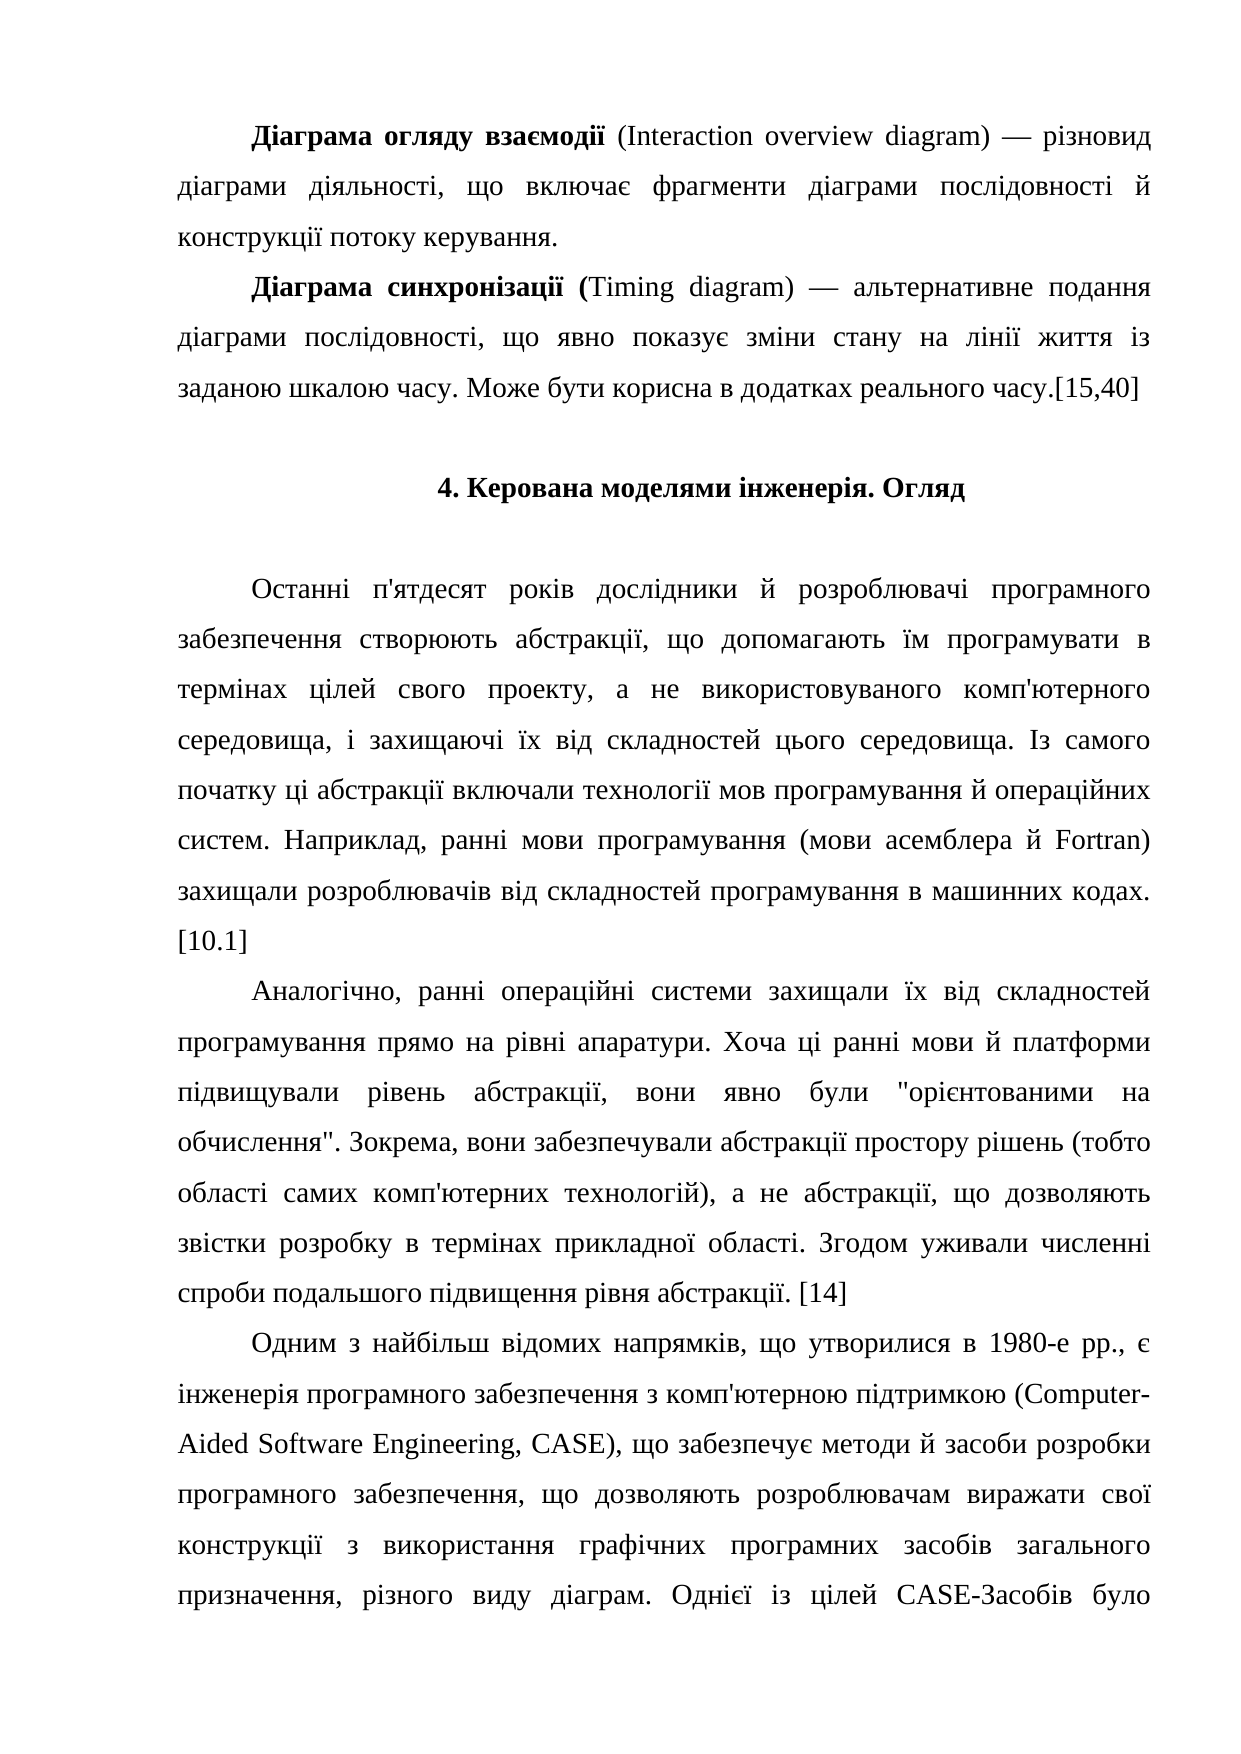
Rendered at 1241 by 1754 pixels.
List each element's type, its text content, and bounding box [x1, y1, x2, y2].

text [177, 1326, 1152, 1611]
subtitle Діаграма огляду взаємодії (Interaction overview diagram) — різновид діаграми діяльності, що включає фрагменти діаграми послідовності й конструкції потоку керування. [177, 118, 1152, 252]
text Останні п'ятдесят років дослідники й розроблювачі програмного забезпечення створюють абстракції, що допомагають їм програмувати в термінах цілей свого проекту, а не використовуваного комп'ютерного середовища, і захищаючі їх від складностей цього середовища. Із самого початку ці абстракції включали технології мов програмування й операційних систем. Наприклад, ранні мови програмування (мови асемблера й Fortran) захищали розроблювачів від складностей програмування в машинних кодах. [10.1] [177, 571, 1152, 957]
text Аналогічно, ранні операційні системи захищали їх від складностей програмування прямо на рівні апаратури. Хоча ці ранні мови й платформи підвищували рівень абстракції, вони явно були "орієнтованими на обчислення". Зокрема, вони забезпечували абстракції простору рішень (тобто області самих комп'ютерних технологій), а не абстракції, що дозволяють звістки розробку в термінах прикладної області. Згодом уживали численні спроби подальшого підвищення рівня абстракції. [14] [177, 973, 1152, 1309]
text 4. Керована моделями інженерія. Огляд [177, 470, 1152, 504]
subtitle Діаграма синхронізації (Timing diagram) — альтернативне подання діаграми послідовності, що явно показує зміни стану на лінії життя із заданою шкалою часу. Може бути корисна в додатках реального часу.[15,40] [177, 269, 1152, 403]
